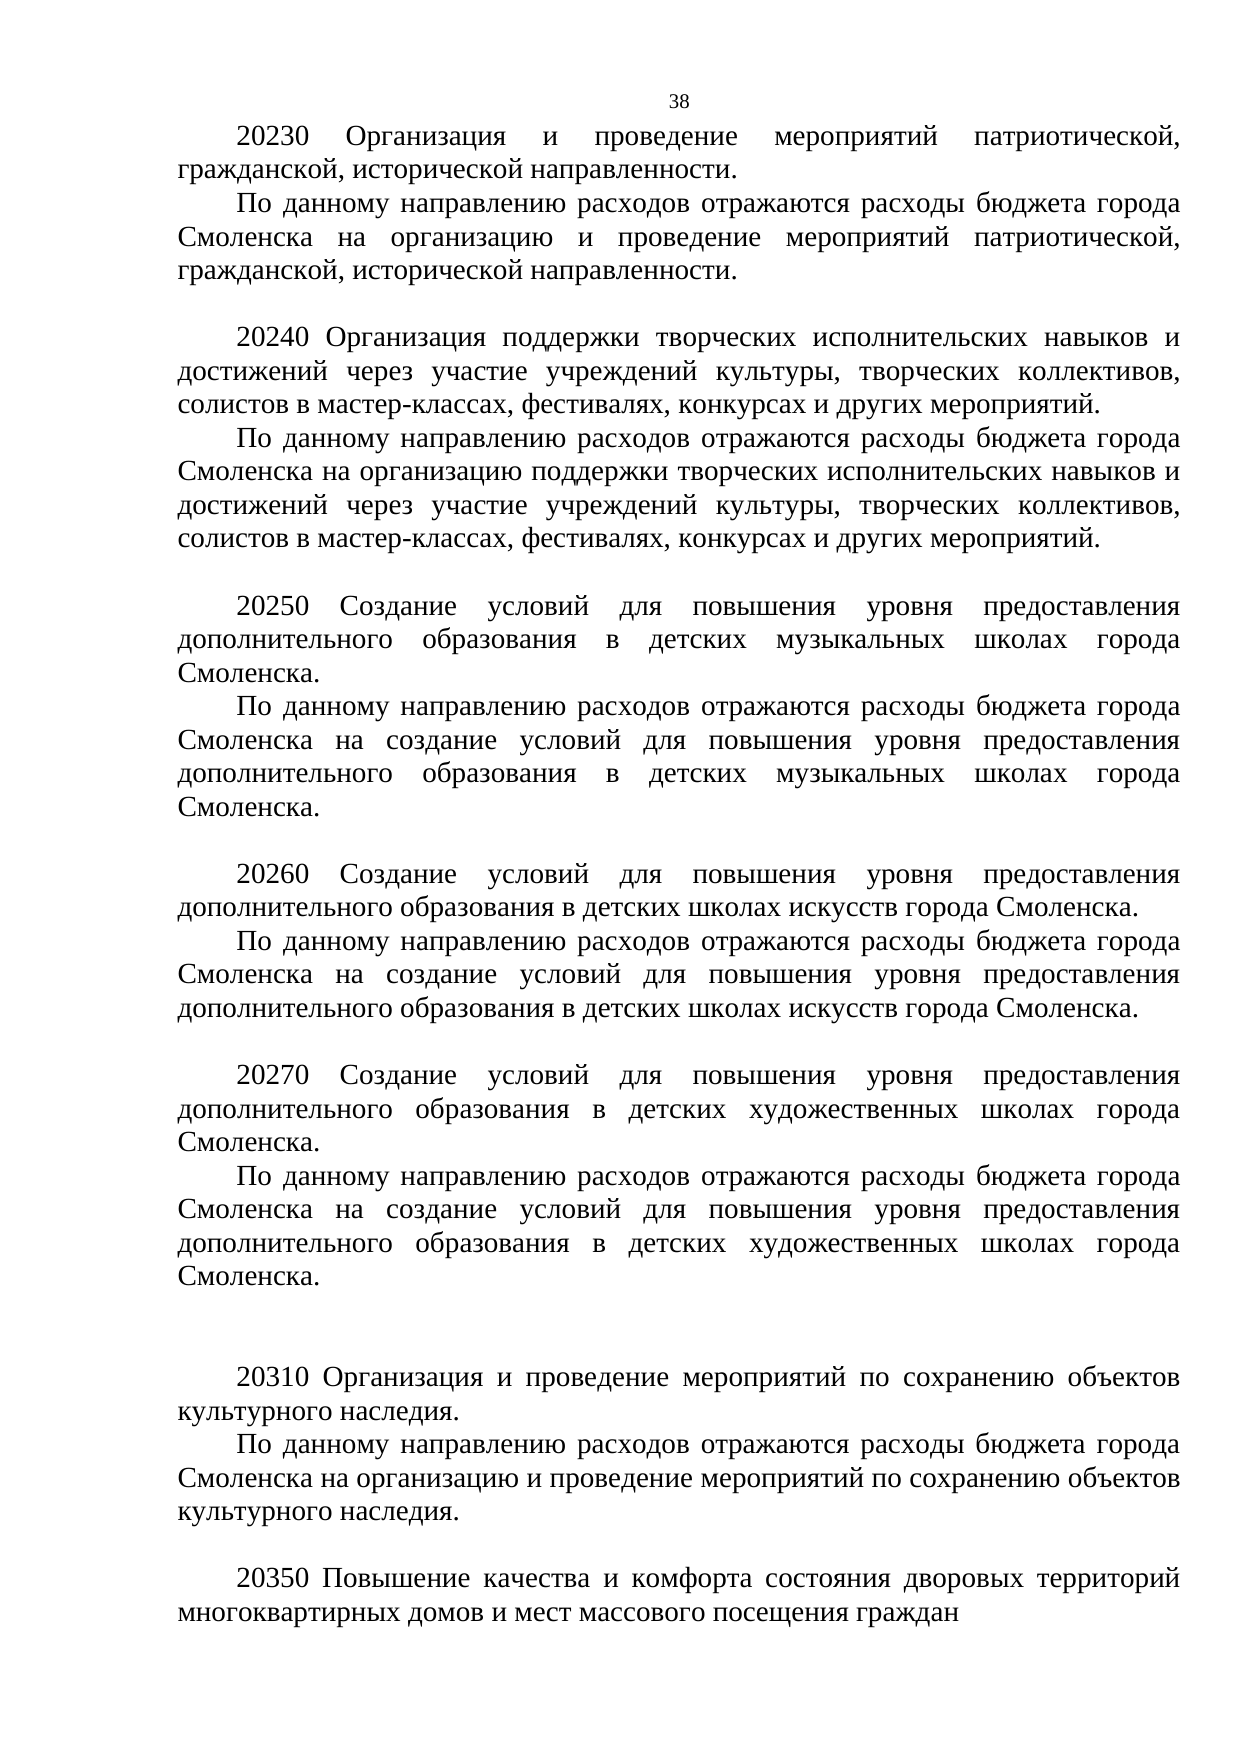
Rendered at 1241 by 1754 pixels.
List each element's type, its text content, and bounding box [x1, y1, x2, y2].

text 20250 Создание условий для повышения уровня предоставления дополнительного образования в детских музыкальных школах города Смоленска. [177, 588, 1181, 688]
text По данному направлению расходов отражаются расходы бюджета города Смоленска на создание условий для повышения уровня предоставления дополнительного образования в детских художественных школах города Смоленска. [177, 1158, 1181, 1292]
text 20350 Повышение качества и комфорта состояния дворовых территорий многоквартирных домов и мест массового посещения граждан [177, 1560, 1181, 1627]
text 20260 Создание условий для повышения уровня предоставления дополнительного образования в детских школах искусств города Смоленска. [177, 856, 1181, 923]
text 20270 Создание условий для повышения уровня предоставления дополнительного образования в детских художественных школах города Смоленска. [177, 1057, 1181, 1158]
text По данному направлению расходов отражаются расходы бюджета города Смоленска на организацию поддержки творческих исполнительских навыков и достижений через участие учреждений культуры, творческих коллективов, солистов в мастер-классах, фестивалях, конкурсах и других мероприятий. [177, 420, 1181, 554]
text 20230 Организация и проведение мероприятий патриотической, гражданской, исторической направленности. [177, 118, 1181, 185]
text По данному направлению расходов отражаются расходы бюджета города Смоленска на организацию и проведение мероприятий по сохранению объектов культурного наследия. [177, 1426, 1181, 1527]
text 20310 Организация и проведение мероприятий по сохранению объектов культурного наследия. [177, 1359, 1181, 1426]
text По данному направлению расходов отражаются расходы бюджета города Смоленска на создание условий для повышения уровня предоставления дополнительного образования в детских школах искусств города Смоленска. [177, 923, 1181, 1024]
text 20240 Организация поддержки творческих исполнительских навыков и достижений через участие учреждений культуры, творческих коллективов, солистов в мастер-классах, фестивалях, конкурсах и других мероприятий. [177, 319, 1181, 420]
text По данному направлению расходов отражаются расходы бюджета города Смоленска на создание условий для повышения уровня предоставления дополнительного образования в детских музыкальных школах города Смоленска. [177, 688, 1181, 822]
text По данному направлению расходов отражаются расходы бюджета города Смоленска на организацию и проведение мероприятий патриотической, гражданской, исторической направленности. [177, 185, 1181, 286]
